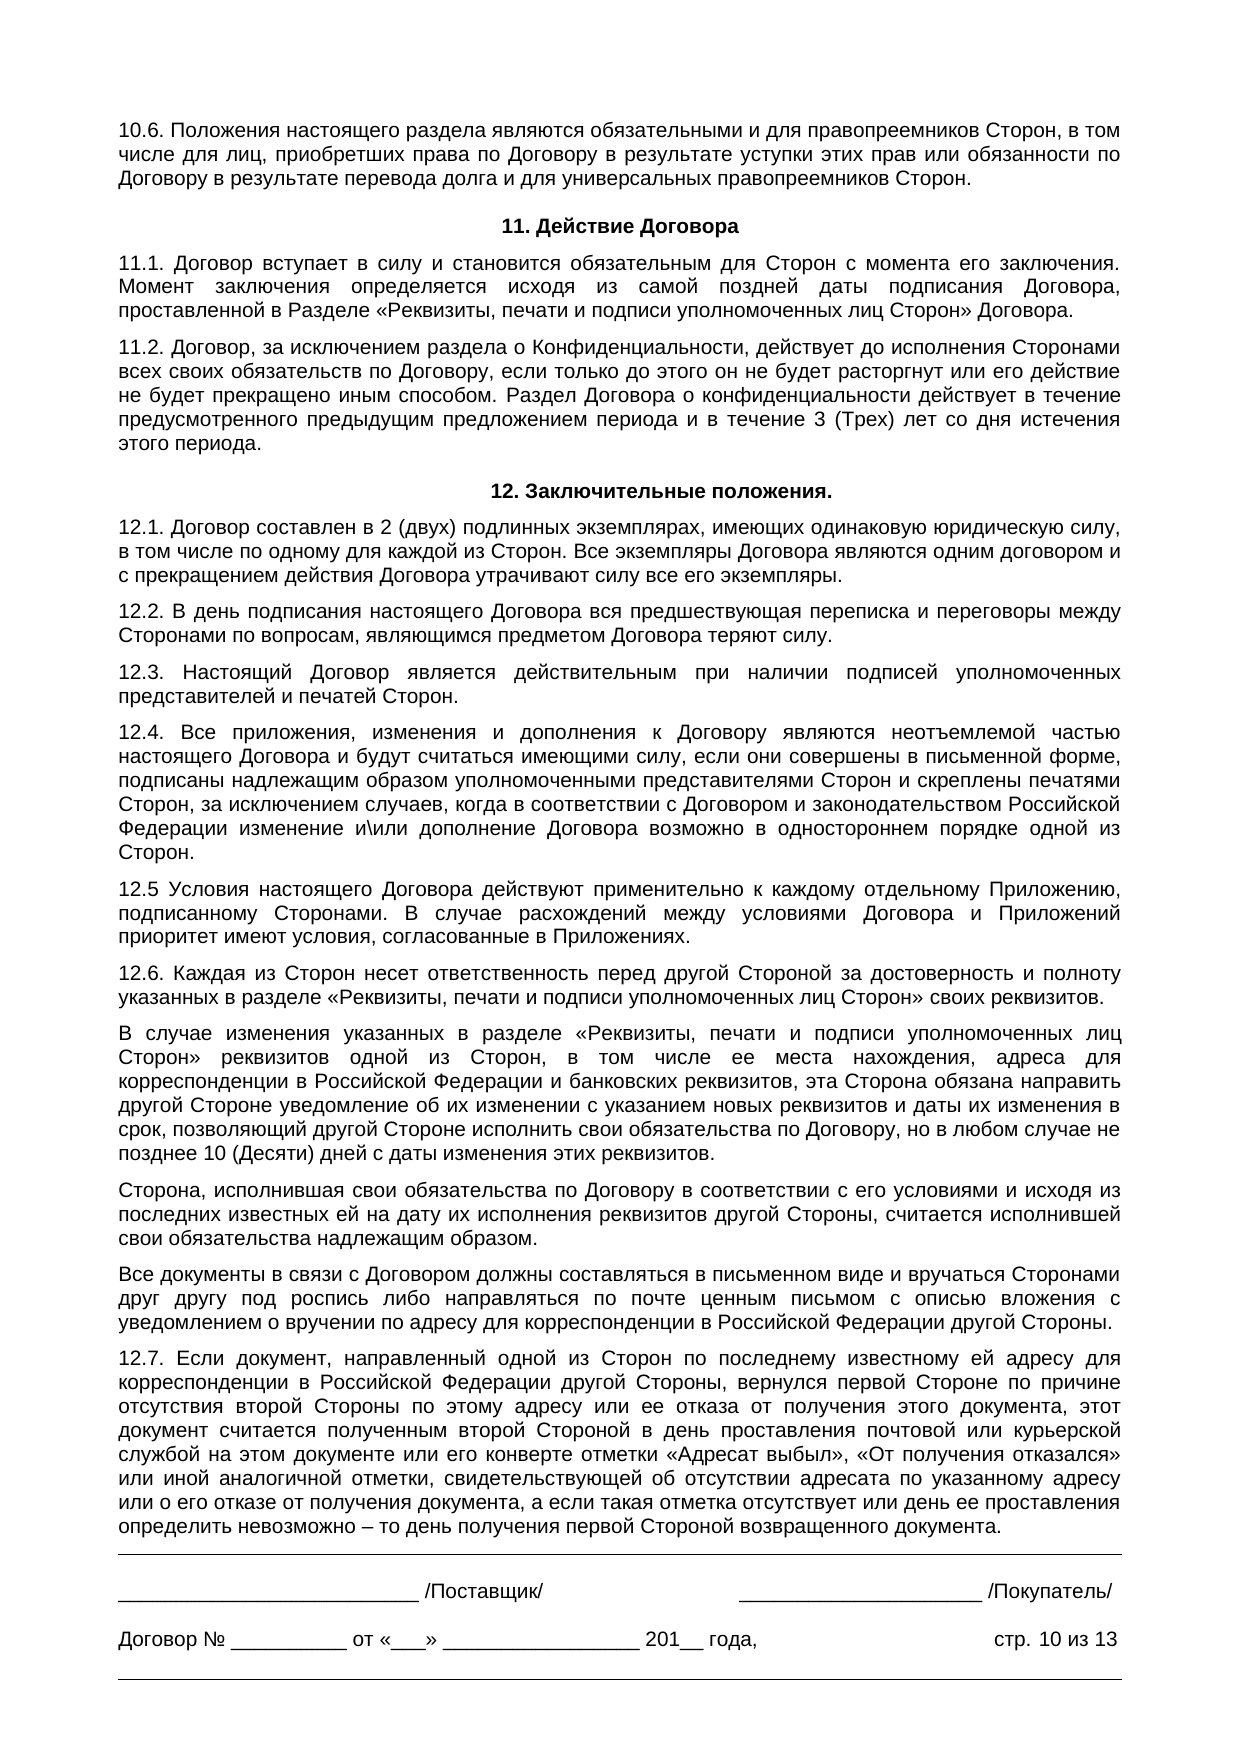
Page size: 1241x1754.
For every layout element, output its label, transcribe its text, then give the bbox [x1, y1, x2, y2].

text Все документы в связи с Договором должны составляться в письменном виде и вручаться Сторонами друг другу под роспись либо направляться по почте ценным письмом с описью вложения с уведомлением о вручении по адресу для корреспонденции в Российской Федерации другой Стороны. [118, 1262, 1122, 1334]
text 12.6. Каждая из Сторон несет ответственность перед другой Стороной за достоверность и полноту указанных в разделе «Реквизиты, печати и подписи уполномоченных лиц Сторон» своих реквизитов. [118, 961, 1122, 1009]
text 11. Действие Договора [118, 214, 1122, 238]
text 12.2. В день подписания настоящего Договора вся предшествующая переписка и переговоры между Сторонами по вопросам, являющимся предметом Договора теряют силу. [118, 599, 1122, 647]
text 10.6. Положения настоящего раздела являются обязательными и для правопреемников Сторон, в том числе для лиц, приобретших права по Договору в результате уступки этих прав или обязанности по Договору в результате перевода долга и для универсальных правопреемников Сторон. [118, 118, 1122, 190]
text 12.1. Договор составлен в 2 (двух) подлинных экземплярах, имеющих одинаковую юридическую силу, в том числе по одному для каждой из Сторон. Все экземпляры Договора являются одним договором и с прекращением действия Договора утрачивают силу все его экземпляры. [118, 515, 1122, 587]
text 11.1. Договор вступает в силу и становится обязательным для Сторон с момента его заключения. Момент заключения определяется исходя из самой поздней даты подписания Договора, проставленной в Разделе «Реквизиты, печати и подписи уполномоченных лиц Сторон» Договора. [118, 250, 1122, 322]
text 12.4. Все приложения, изменения и дополнения к Договору являются неотъемлемой частью настоящего Договора и будут считаться имеющими силу, если они совершены в письменной форме, подписаны надлежащим образом уполномоченными представителями Сторон и скреплены печатями Сторон, за исключением случаев, когда в соответствии с Договором и законодательством Российской Федерации изменение и\или дополнение Договора возможно в одностороннем порядке одной из Сторон. [118, 720, 1122, 864]
text 12.7. Если документ, направленный одной из Сторон по последнему известному ей адресу для корреспонденции в Российской Федерации другой Стороны, вернулся первой Стороне по причине отсутствия второй Стороны по этому адресу или ее отказа от получения этого документа, этот документ считается полученным второй Стороной в день проставления почтовой или курьерской службой на этом документе или его конверте отметки «Адресат выбыл», «От получения отказался» или иной аналогичной отметки, свидетельствующей об отсутствии адресата по указанному адресу или о его отказе от получения документа, а если такая отметка отсутствует или день ее проставления определить невозможно – то день получения первой Стороной возвращенного документа. [118, 1346, 1122, 1538]
text 12. Заключительные положения. [118, 478, 1122, 502]
text Сторона, исполнившая свои обязательства по Договору в соответствии с его условиями и исходя из последних известных ей на дату их исполнения реквизитов другой Стороны, считается исполнившей свои обязательства надлежащим образом. [118, 1177, 1122, 1249]
text В случае изменения указанных в разделе «Реквизиты, печати и подписи уполномоченных лиц Сторон» реквизитов одной из Сторон, в том числе ее места нахождения, адреса для корреспонденции в Российской Федерации и банковских реквизитов, эта Сторона обязана направить другой Стороне уведомление об их изменении с указанием новых реквизитов и даты их изменения в срок, позволяющий другой Стороне исполнить свои обязательства по Договору, но в любом случае не позднее 10 (Десяти) дней с даты изменения этих реквизитов. [118, 1021, 1122, 1165]
text 11.2. Договор, за исключением раздела о Конфиденциальности, действует до исполнения Сторонами всех своих обязательств по Договору, если только до этого он не будет расторгнут или его действие не будет прекращено иным способом. Раздел Договора о конфиденциальности действует в течение предусмотренного предыдущим предложением периода и в течение 3 (Трех) лет со дня истечения этого периода. [118, 335, 1122, 454]
text 12.5 Условия настоящего Договора действуют применительно к каждому отдельному Приложению, подписанному Сторонами. В случае расхождений между условиями Договора и Приложений приоритет имеют условия, согласованные в Приложениях. [118, 876, 1122, 948]
text 12.3. Настоящий Договор является действительным при наличии подписей уполномоченных представителей и печатей Сторон. [118, 660, 1122, 708]
